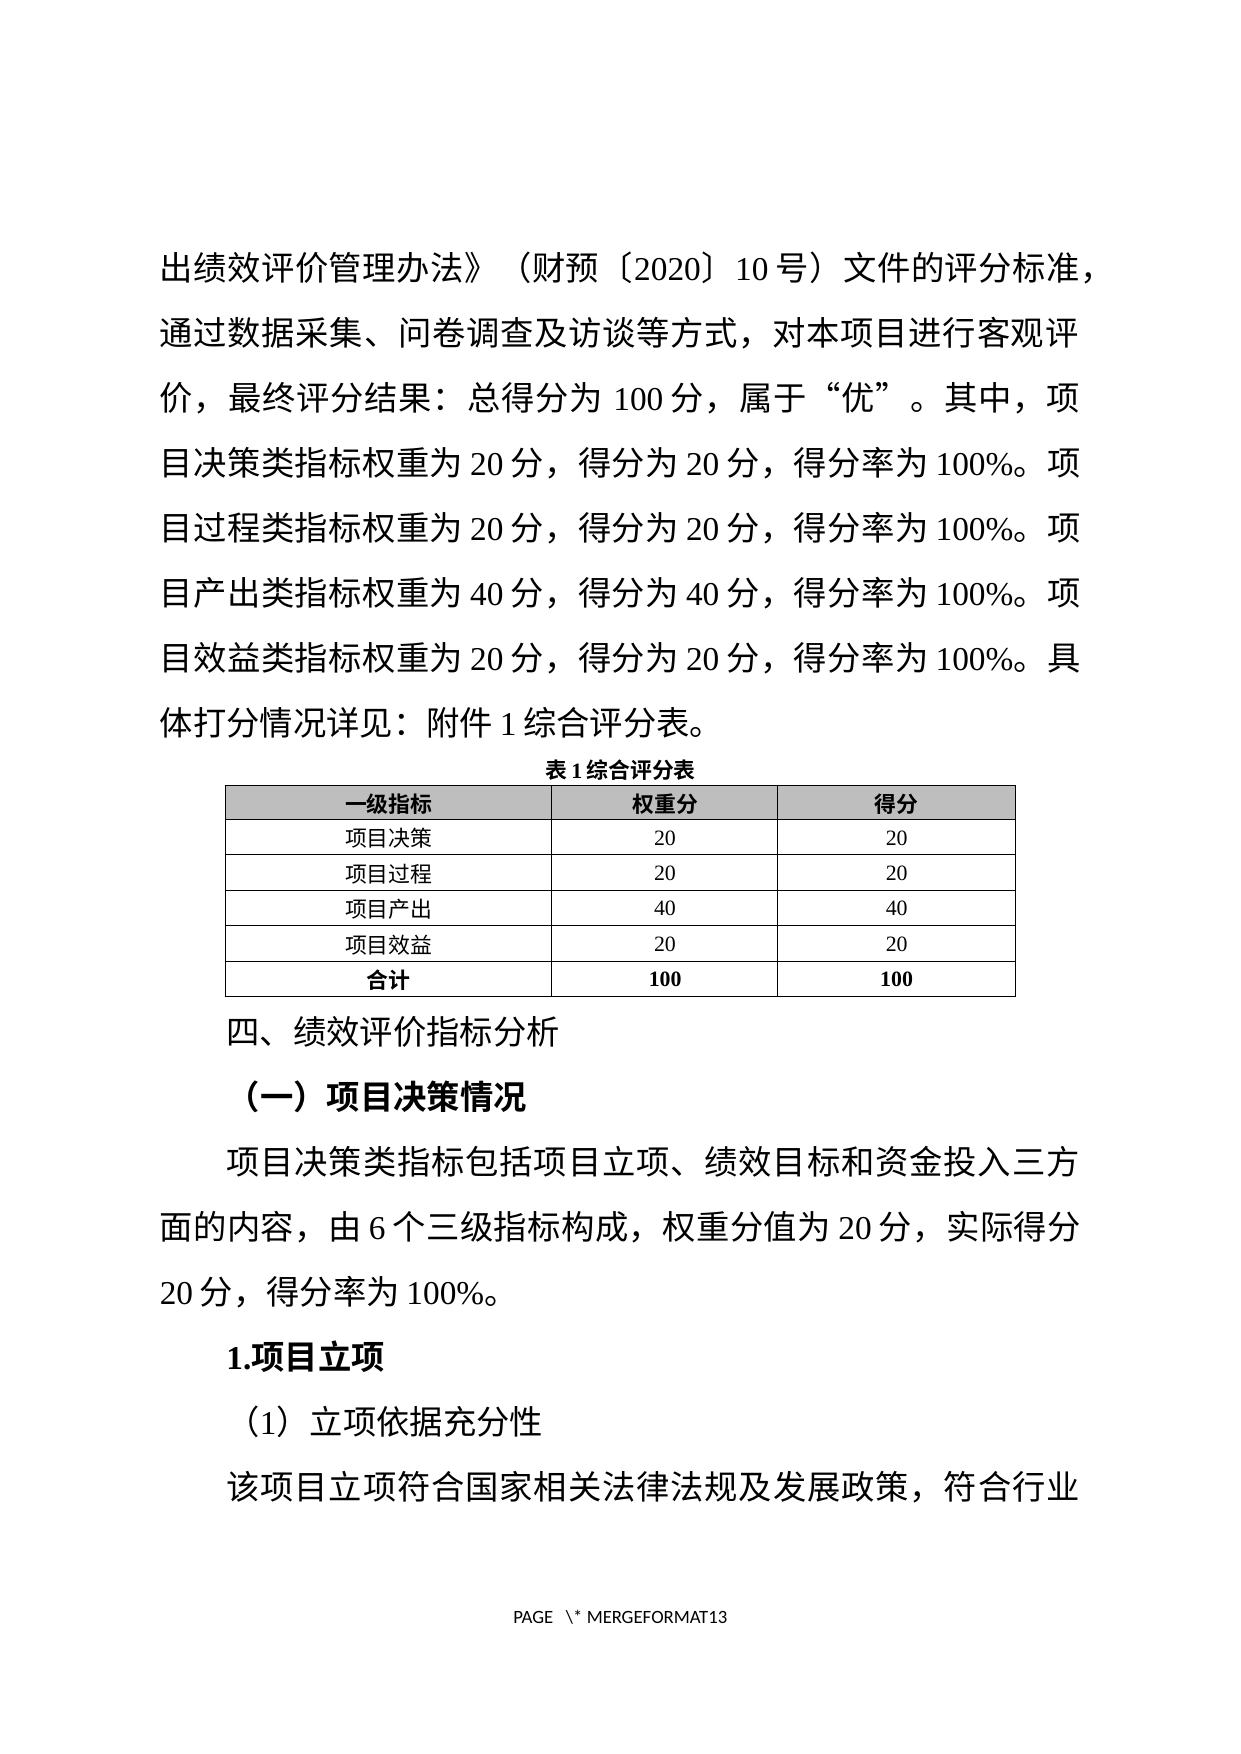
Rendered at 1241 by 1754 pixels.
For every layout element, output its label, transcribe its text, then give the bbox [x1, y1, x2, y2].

table_cell 项目决策 [226, 820, 551, 854]
table_header 得分 [778, 786, 1015, 819]
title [159, 233, 1081, 753]
title （一）项目决策情况 [159, 1062, 1081, 1127]
text （1）立项依据充分性 [159, 1387, 1081, 1452]
table_cell 100 [552, 962, 777, 996]
table_header 权重分 [552, 786, 777, 819]
table_cell 20 [778, 926, 1015, 961]
table_cell 项目效益 [226, 926, 551, 961]
table_cell 100 [778, 962, 1015, 996]
table_cell 20 [778, 820, 1015, 854]
table_cell 20 [778, 855, 1015, 890]
table_cell 合计 [226, 962, 551, 996]
table_cell 20 [552, 820, 777, 854]
table_cell 20 [552, 926, 777, 961]
table_cell 项目产出 [226, 891, 551, 925]
text 四、绩效评价指标分析 [159, 997, 1081, 1062]
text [159, 1452, 1081, 1517]
table_cell 20 [552, 855, 777, 890]
table_header 一级指标 [226, 786, 551, 819]
table_cell 40 [552, 891, 777, 925]
table_cell 40 [778, 891, 1015, 925]
text 项目决策类指标包括项目立项、绩效目标和资金投入三方面的内容，由6个三级指标构成，权重分值为20分，实际得分20分，得分率为100%。 [159, 1127, 1081, 1322]
title 表1综合评分表 [159, 753, 1081, 785]
text 1.项目立项 [159, 1322, 1081, 1387]
table_cell 项目过程 [226, 855, 551, 890]
